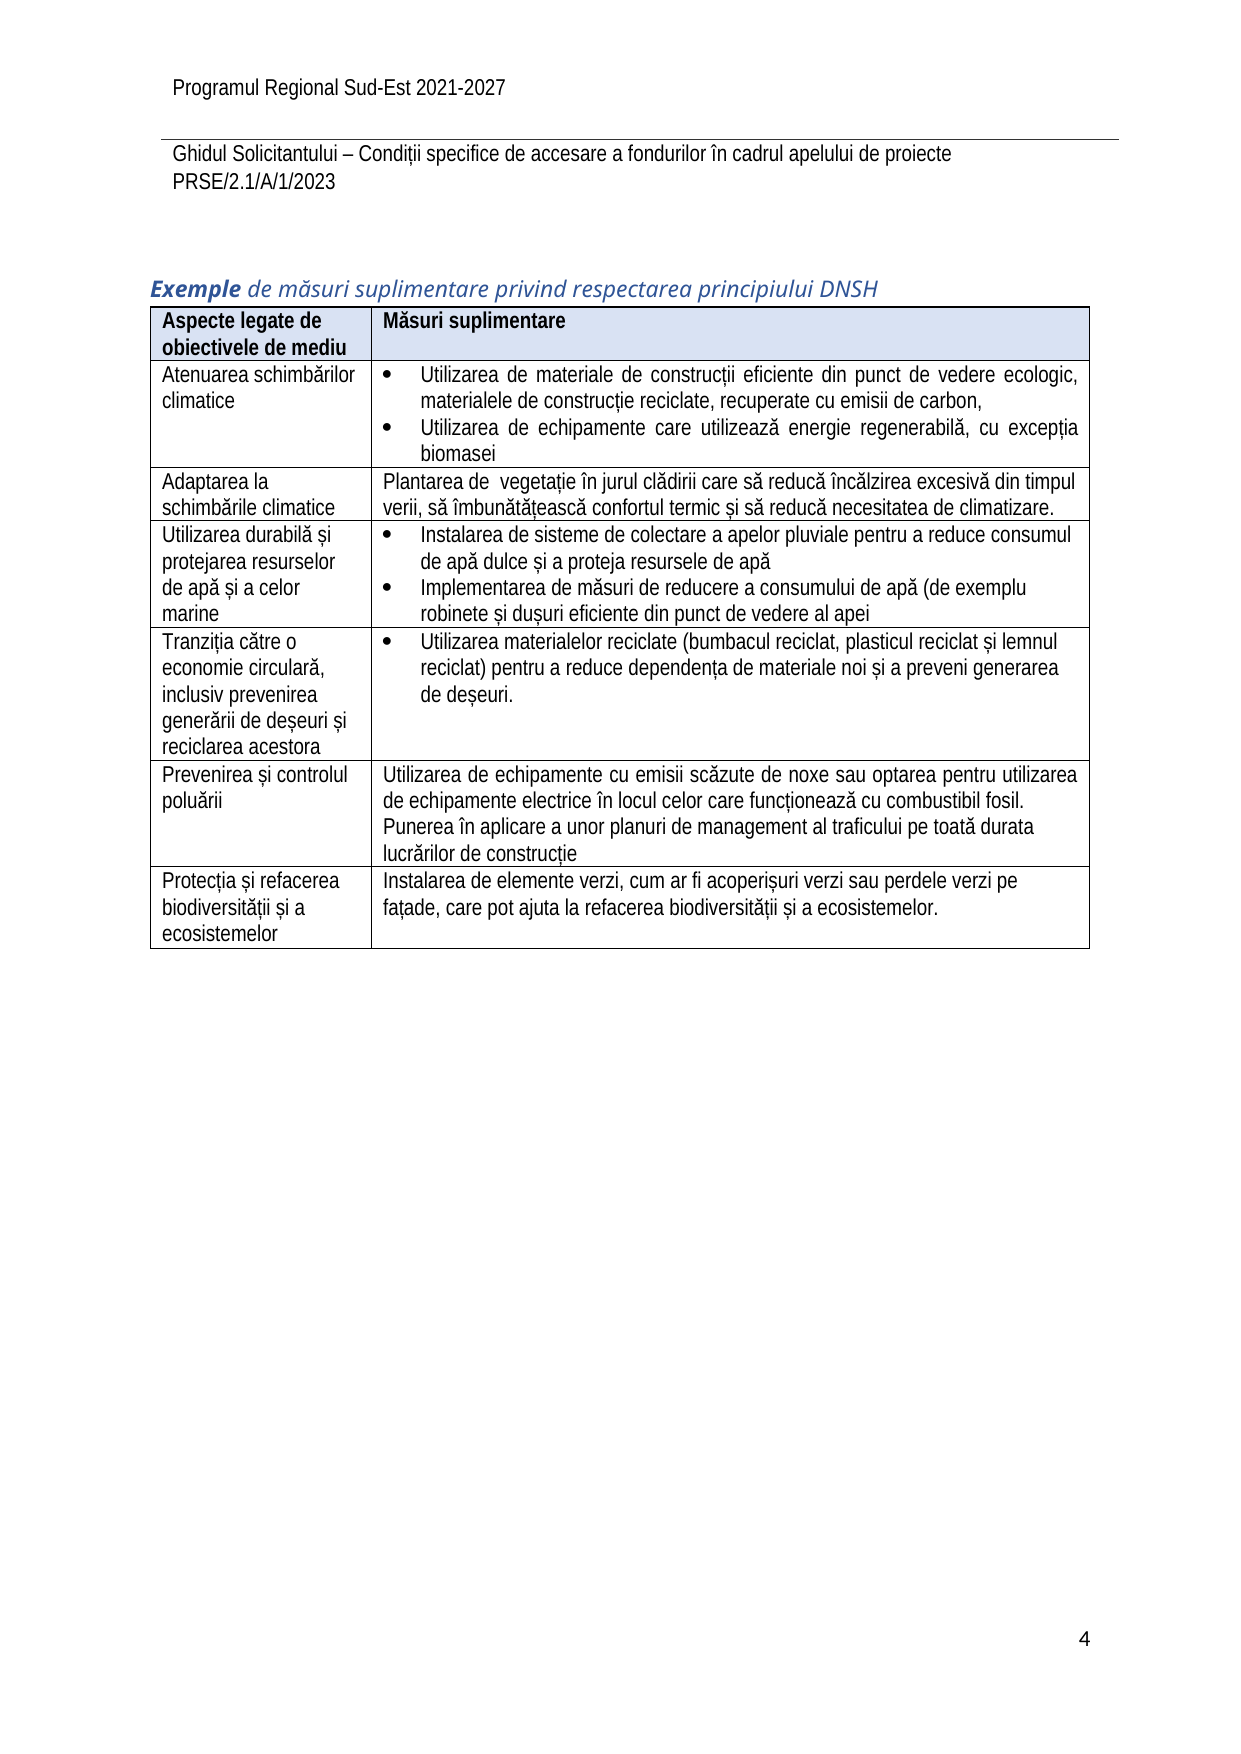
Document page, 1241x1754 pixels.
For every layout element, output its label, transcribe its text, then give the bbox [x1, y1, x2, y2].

subtitle Exemple de măsuri suplimentare privind respectarea principiului DNSH [150, 273, 1090, 304]
table_header Aspecte legate de obiectivele de mediu [151, 308, 371, 360]
table_cell Instalarea de sisteme de colectare a apelor pluviale pentru a reduce consumul de apă dulce și a proteja resursele de apă Implementarea de măsuri de reducere a consumului de apă (de exemplu robinete și dușuri eficiente din punct de vedere al apei [372, 521, 1089, 627]
table_cell Instalarea de elemente verzi, cum ar fi acoperișuri verzi sau perdele verzi pe fațade, care pot ajuta la refacerea biodiversității și a ecosistemelor. [372, 867, 1089, 948]
table_cell Utilizarea durabilă și protejarea resurselor de apă și a celor marine [151, 521, 371, 627]
table_cell Adaptarea la schimbările climatice [151, 468, 371, 520]
table_cell Plantarea de vegetație în jurul clădirii care să reducă încălzirea excesivă din timpul verii, să îmbunătățească confortul termic și să reducă necesitatea de climatizare. [372, 468, 1089, 520]
table_cell Tranziția către o economie circulară, inclusiv prevenirea generării de deșeuri și reciclarea acestora [151, 628, 371, 759]
table_cell Utilizarea de materiale de construcții eficiente din punct de vedere ecologic, materialele de construcție reciclate, recuperate cu emisii de carbon, Utilizarea de echipamente care utilizează energie regenerabilă, cu excepția biomasei [372, 361, 1089, 467]
table_cell Protecția și refacerea biodiversității și a ecosistemelor [151, 867, 371, 948]
table_cell Atenuarea schimbărilor climatice [151, 361, 371, 467]
table_cell Prevenirea și controlul poluării [151, 761, 371, 866]
table_cell Utilizarea materialelor reciclate (bumbacul reciclat, plasticul reciclat și lemnul reciclat) pentru a reduce dependența de materiale noi și a preveni generarea de deșeuri. [372, 628, 1089, 759]
table_header Măsuri suplimentare [372, 308, 1089, 360]
table_cell Utilizarea de echipamente cu emisii scăzute de noxe sau optarea pentru utilizarea de echipamente electrice în locul celor care funcționează cu combustibil fosil. Punerea în aplicare a unor planuri de management al traficului pe toată durata lucrărilor de construcție [372, 761, 1089, 866]
